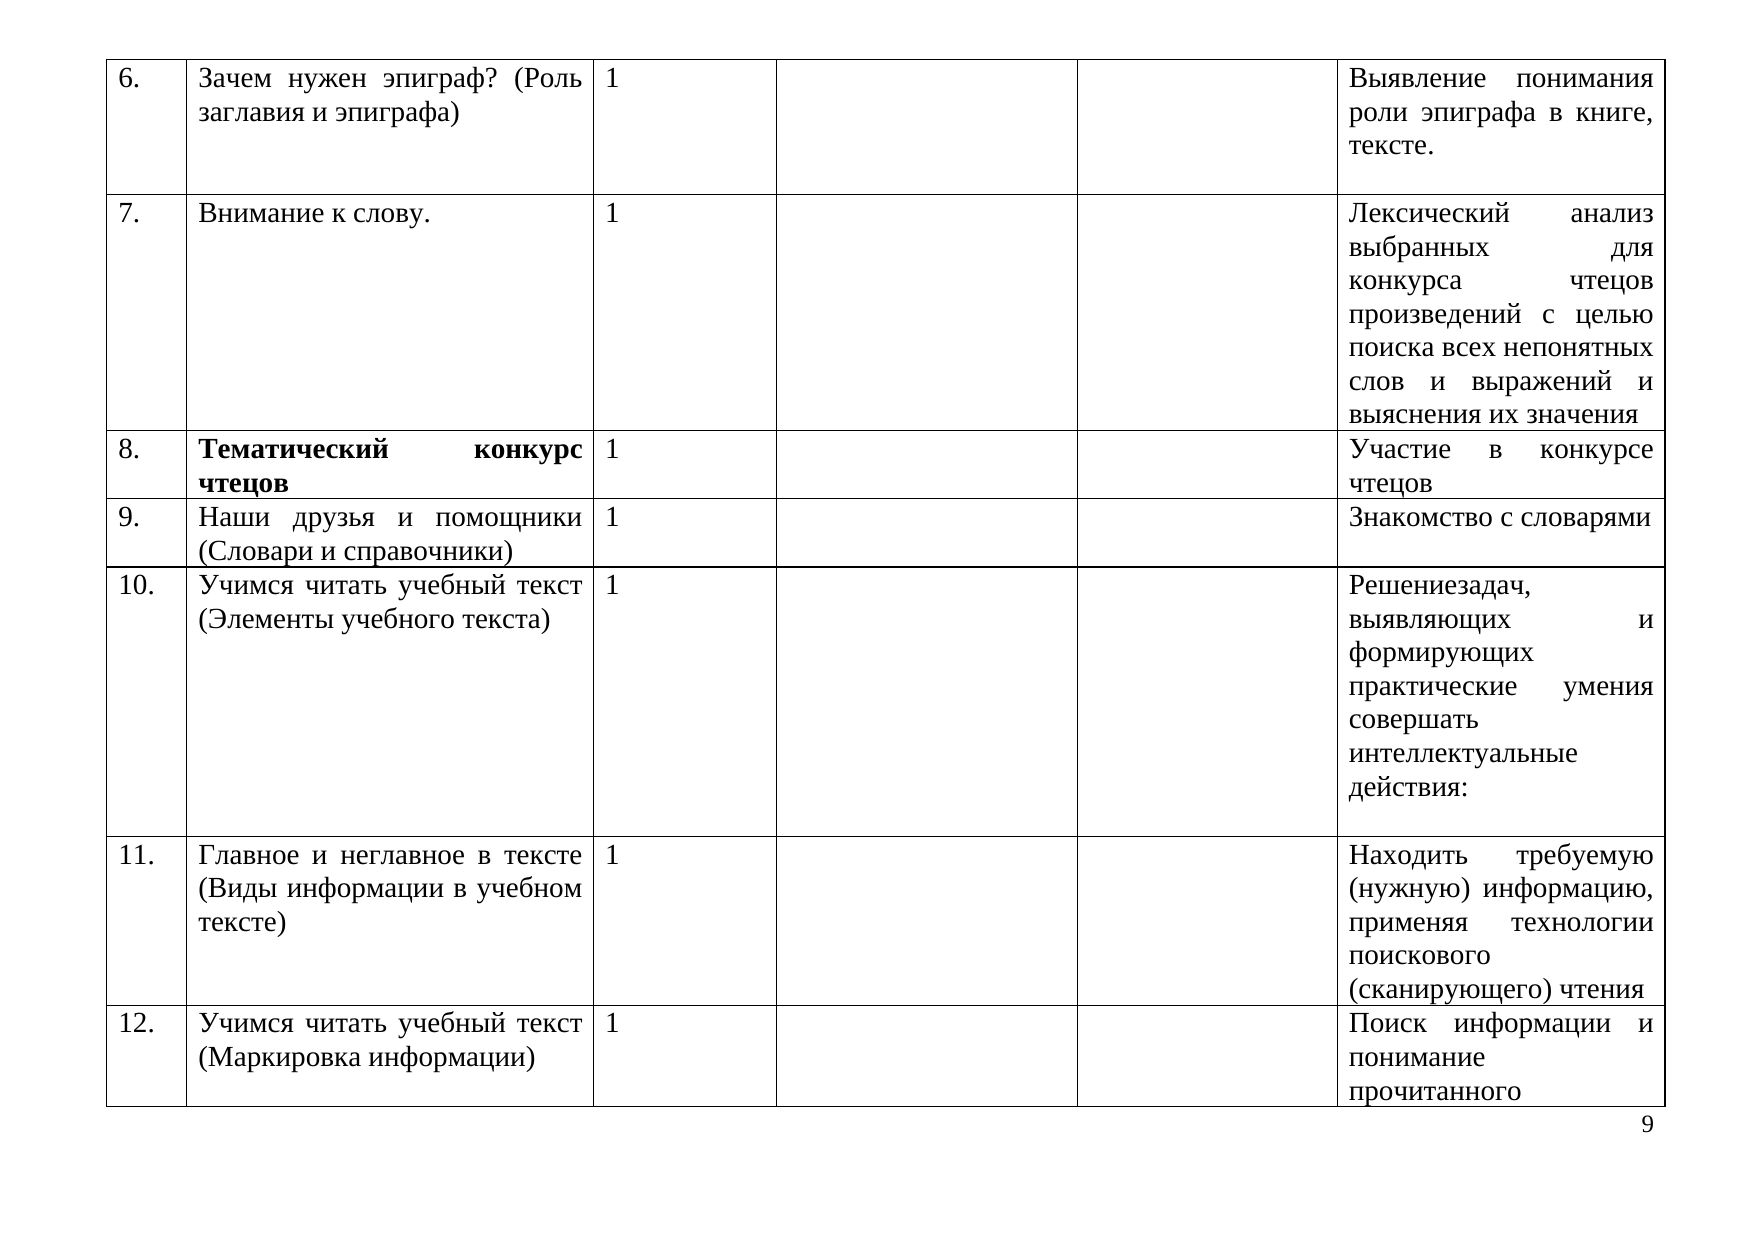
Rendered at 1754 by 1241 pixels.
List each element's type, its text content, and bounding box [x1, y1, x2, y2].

table_cell [107, 195, 186, 430]
table_cell Находить требуемую (нужную) информацию, применяя технологии поискового (сканирующего) чтения [1338, 837, 1664, 1004]
table_cell Учимся читать учебный текст (Элементы учебного текста) [187, 568, 593, 836]
table_cell [777, 195, 1077, 430]
table_cell Главное и неглавное в тексте (Виды информации в учебном тексте) [187, 837, 593, 1004]
table_cell Внимание к слову. [187, 195, 593, 430]
table_cell 1 [594, 499, 776, 566]
table_cell [107, 60, 186, 194]
table_cell Участие в конкурсе чтецов [1338, 431, 1664, 498]
table_cell 1 [594, 837, 776, 1004]
table_cell [777, 499, 1077, 566]
table_cell [1078, 1006, 1337, 1106]
table_cell [777, 568, 1077, 836]
table_cell 1 [594, 1006, 776, 1106]
table_cell Наши друзья и помощники (Словари и справочники) [187, 499, 593, 566]
table_cell Лексический анализ выбранных для конкурса чтецов произведений с целью поиска всех непонятных слов и выражений и выяснения их значения [1338, 195, 1664, 430]
table_cell 1 [594, 568, 776, 836]
table_cell [107, 568, 186, 836]
table_cell [1078, 431, 1337, 498]
table_cell Выявление понимания роли эпиграфа в книге, тексте. [1338, 60, 1664, 194]
table_cell 1 [594, 195, 776, 430]
table_cell [777, 431, 1077, 498]
table_cell [107, 431, 186, 498]
table_cell [777, 1006, 1077, 1106]
table_cell Учимся читать учебный текст (Маркировка информации) [187, 1006, 593, 1106]
table_cell Решениезадач, выявляющих и формирующих практические умения совершать интеллектуальные действия: [1338, 568, 1664, 836]
table_cell 1 [594, 60, 776, 194]
table_cell [1078, 195, 1337, 430]
table_cell 1 [594, 431, 776, 498]
table_cell Знакомство с словарями [1338, 499, 1664, 566]
table_cell [777, 60, 1077, 194]
table_cell Зачем нужен эпиграф? (Роль заглавия и эпиграфа) [187, 60, 593, 194]
table_cell [1078, 499, 1337, 566]
table_cell [1078, 837, 1337, 1004]
table_cell Поиск информации и понимание прочитанного [1338, 1006, 1664, 1106]
table_cell [107, 837, 186, 1004]
table_cell [107, 499, 186, 566]
table_cell [1078, 60, 1337, 194]
table_cell [1078, 568, 1337, 836]
table_cell [107, 1006, 186, 1106]
table_cell Тематический конкурс чтецов [187, 431, 593, 498]
table_cell [777, 837, 1077, 1004]
